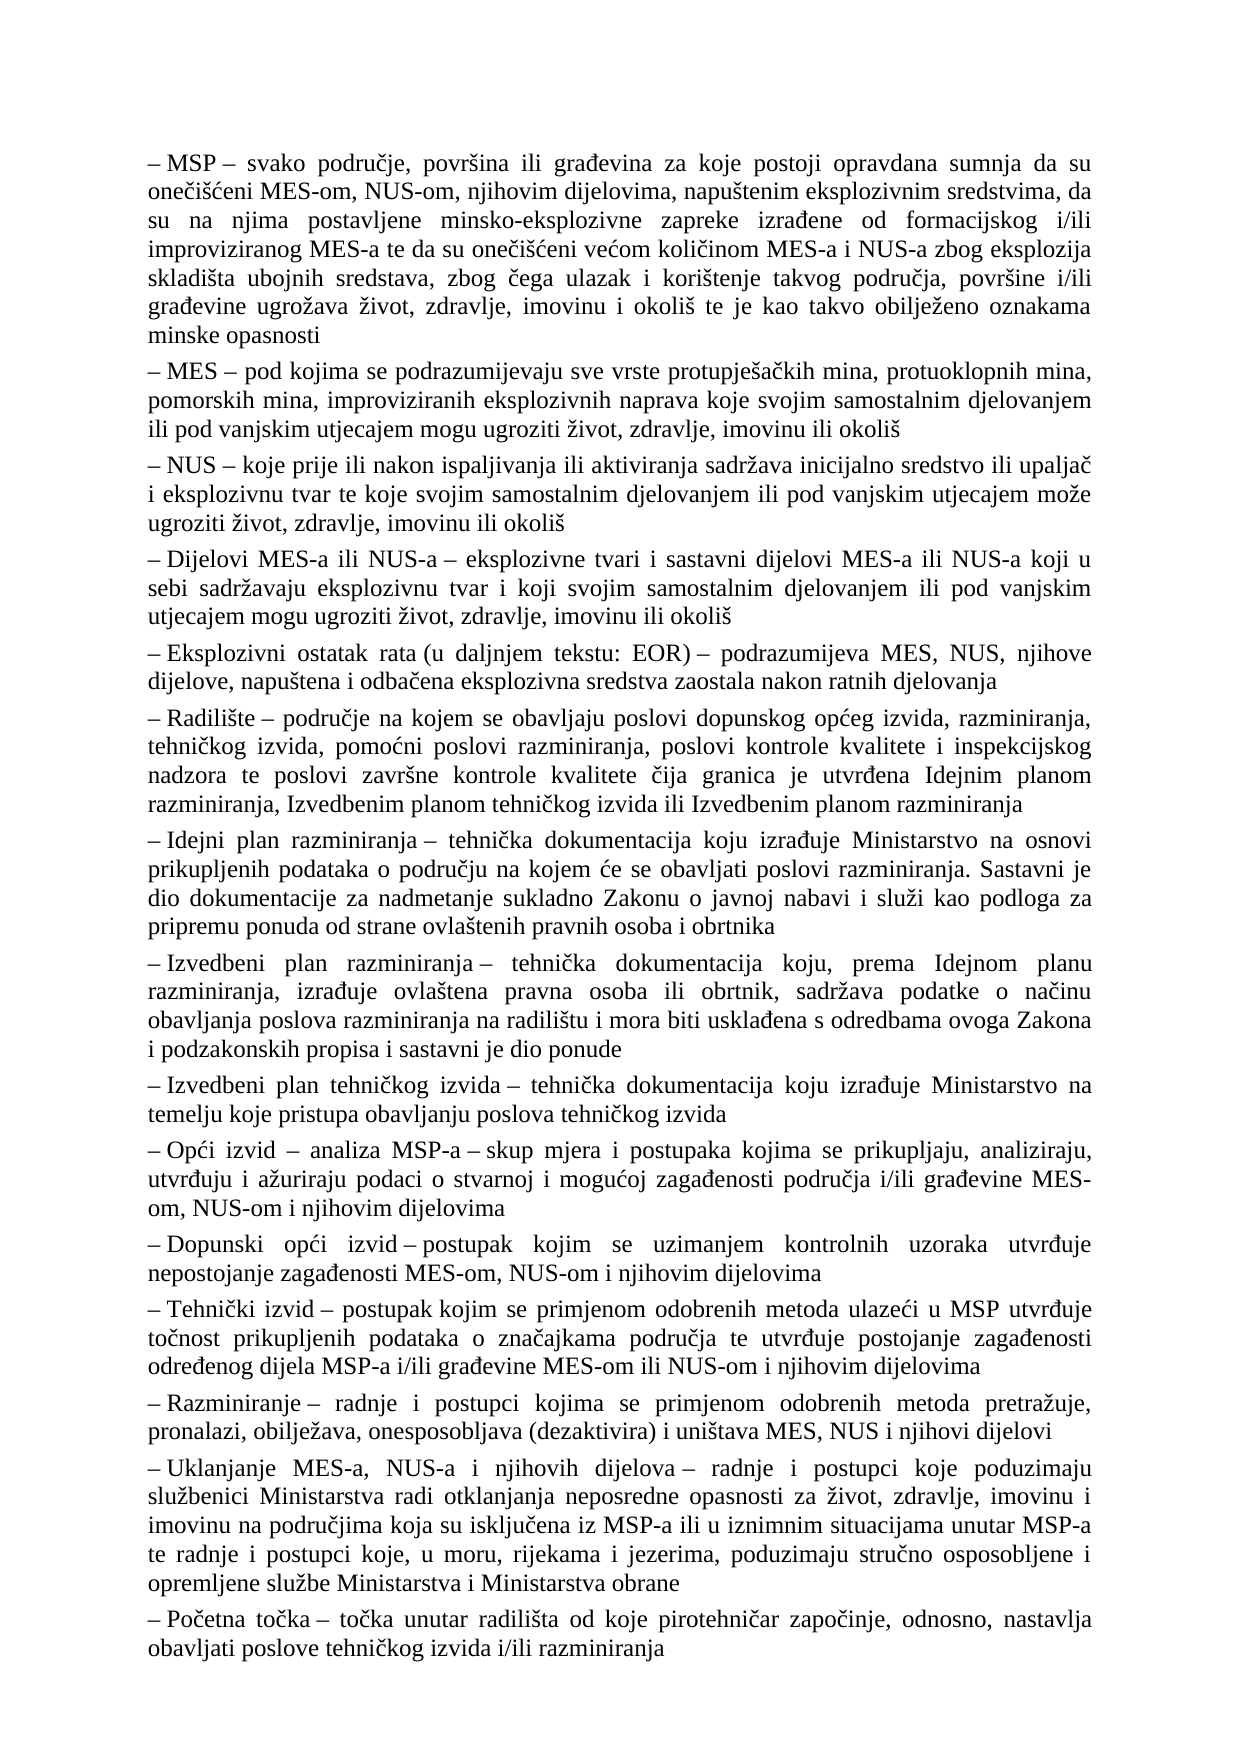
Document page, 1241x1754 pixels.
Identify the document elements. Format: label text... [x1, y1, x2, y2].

text – Početna točka – točka unutar radilišta od koje pirotehničar započinje, odnosno, nastavlja obavljati poslove tehničkog izvida i/ili razminiranja [148, 1604, 1093, 1661]
text – Radilište – područje na kojem se obavljaju poslovi dopunskog općeg izvida, razminiranja, tehničkog izvida, pomoćni poslovi razminiranja, poslovi kontrole kvalitete i inspekcijskog nadzora te poslovi završne kontrole kvalitete čija granica je utvrđena Idejnim planom razminiranja, Izvedbenim planom tehničkog izvida ili Izvedbenim planom razminiranja [148, 703, 1093, 818]
text – Uklanjanje MES-a, NUS-a i njihovih dijelova – radnje i postupci koje poduzimaju službenici Ministarstva radi otklanjanja neposredne opasnosti za život, zdravlje, imovinu i imovinu na područjima koja su isključena iz MSP-a ili u iznimnim situacijama unutar MSP-a te radnje i postupci koje, u moru, rijekama i jezerima, poduzimaju stručno osposobljene i opremljene službe Ministarstva i Ministarstva obrane [148, 1453, 1093, 1596]
text – Eksplozivni ostatak rata (u daljnjem tekstu: EOR) – podrazumijeva MES, NUS, njihove dijelove, napuštena i odbačena eksplozivna sredstva zaostala nakon ratnih djelovanja [148, 638, 1093, 695]
text – Izvedbeni plan razminiranja – tehnička dokumentacija koju, prema Idejnom planu razminiranja, izrađuje ovlaštena pravna osoba ili obrtnik, sadržava podatke o načinu obavljanja poslova razminiranja na radilištu i mora biti usklađena s odredbama ovoga Zakona i podzakonskih propisa i sastavni je dio ponude [148, 948, 1093, 1063]
text – Tehnički izvid – postupak kojim se primjenom odobrenih metoda ulazeći u MSP utvrđuje točnost prikupljenih podataka o značajkama područja te utvrđuje postojanje zagađenosti određenog dijela MSP-a i/ili građevine MES-om ili NUS-om i njihovim dijelovima [148, 1294, 1093, 1380]
text – Razminiranje – radnje i postupci kojima se primjenom odobrenih metoda pretražuje, pronalazi, obilježava, onesposobljava (dezaktivira) i uništava MES, NUS i njihovi dijelovi [148, 1388, 1093, 1445]
text – Idejni plan razminiranja – tehnička dokumentacija koju izrađuje Ministarstvo na osnovi prikupljenih podataka o području na kojem će se obavljati poslovi razminiranja. Sastavni je dio dokumentacije za nadmetanje sukladno Zakonu o javnoj nabavi i služi kao podloga za pripremu ponuda od strane ovlaštenih pravnih osoba i obrtnika [148, 825, 1093, 940]
text – Dopunski opći izvid – postupak kojim se uzimanjem kontrolnih uzoraka utvrđuje nepostojanje zagađenosti MES-om, NUS-om i njihovim dijelovima [148, 1229, 1093, 1286]
text – NUS – koje prije ili nakon ispaljivanja ili aktiviranja sadržava inicijalno sredstvo ili upaljač i eksplozivnu tvar te koje svojim samostalnim djelovanjem ili pod vanjskim utjecajem može ugroziti život, zdravlje, imovinu ili okoliš [148, 450, 1093, 536]
text – Dijelovi MES-a ili NUS-a – eksplozivne tvari i sastavni dijelovi MES-a ili NUS-a koji u sebi sadržavaju eksplozivnu tvar i koji svojim samostalnim djelovanjem ili pod vanjskim utjecajem mogu ugroziti život, zdravlje, imovinu ili okoliš [148, 544, 1093, 630]
text – MES – pod kojima se podrazumijevaju sve vrste protupješačkih mina, protuoklopnih mina, pomorskih mina, improviziranih eksplozivnih naprava koje svojim samostalnim djelovanjem ili pod vanjskim utjecajem mogu ugroziti život, zdravlje, imovinu ili okoliš [148, 356, 1093, 443]
text – MSP – svako područje, površina ili građevina za koje postoji opravdana sumnja da su onečišćeni MES-om, NUS-om, njihovim dijelovima, napuštenim eksplozivnim sredstvima, da su na njima postavljene minsko-eksplozivne zapreke izrađene od formacijskog i/ili improviziranog MES-a te da su onečišćeni većom količinom MES-a i NUS-a zbog eksplozija skladišta ubojnih sredstava, zbog čega ulazak i korištenje takvog područja, površine i/ili građevine ugrožava život, zdravlje, imovinu i okoliš te je kao takvo obilježeno oznakama minske opasnosti [148, 148, 1093, 349]
text – Opći izvid – analiza MSP-a – skup mjera i postupaka kojima se prikupljaju, analiziraju, utvrđuju i ažuriraju podaci o stvarnoj i mogućoj zagađenosti područja i/ili građevine MES-om, NUS-om i njihovim dijelovima [148, 1135, 1093, 1221]
text – Izvedbeni plan tehničkog izvida – tehnička dokumentacija koju izrađuje Ministarstvo na temelju koje pristupa obavljanju poslova tehničkog izvida [148, 1070, 1093, 1128]
